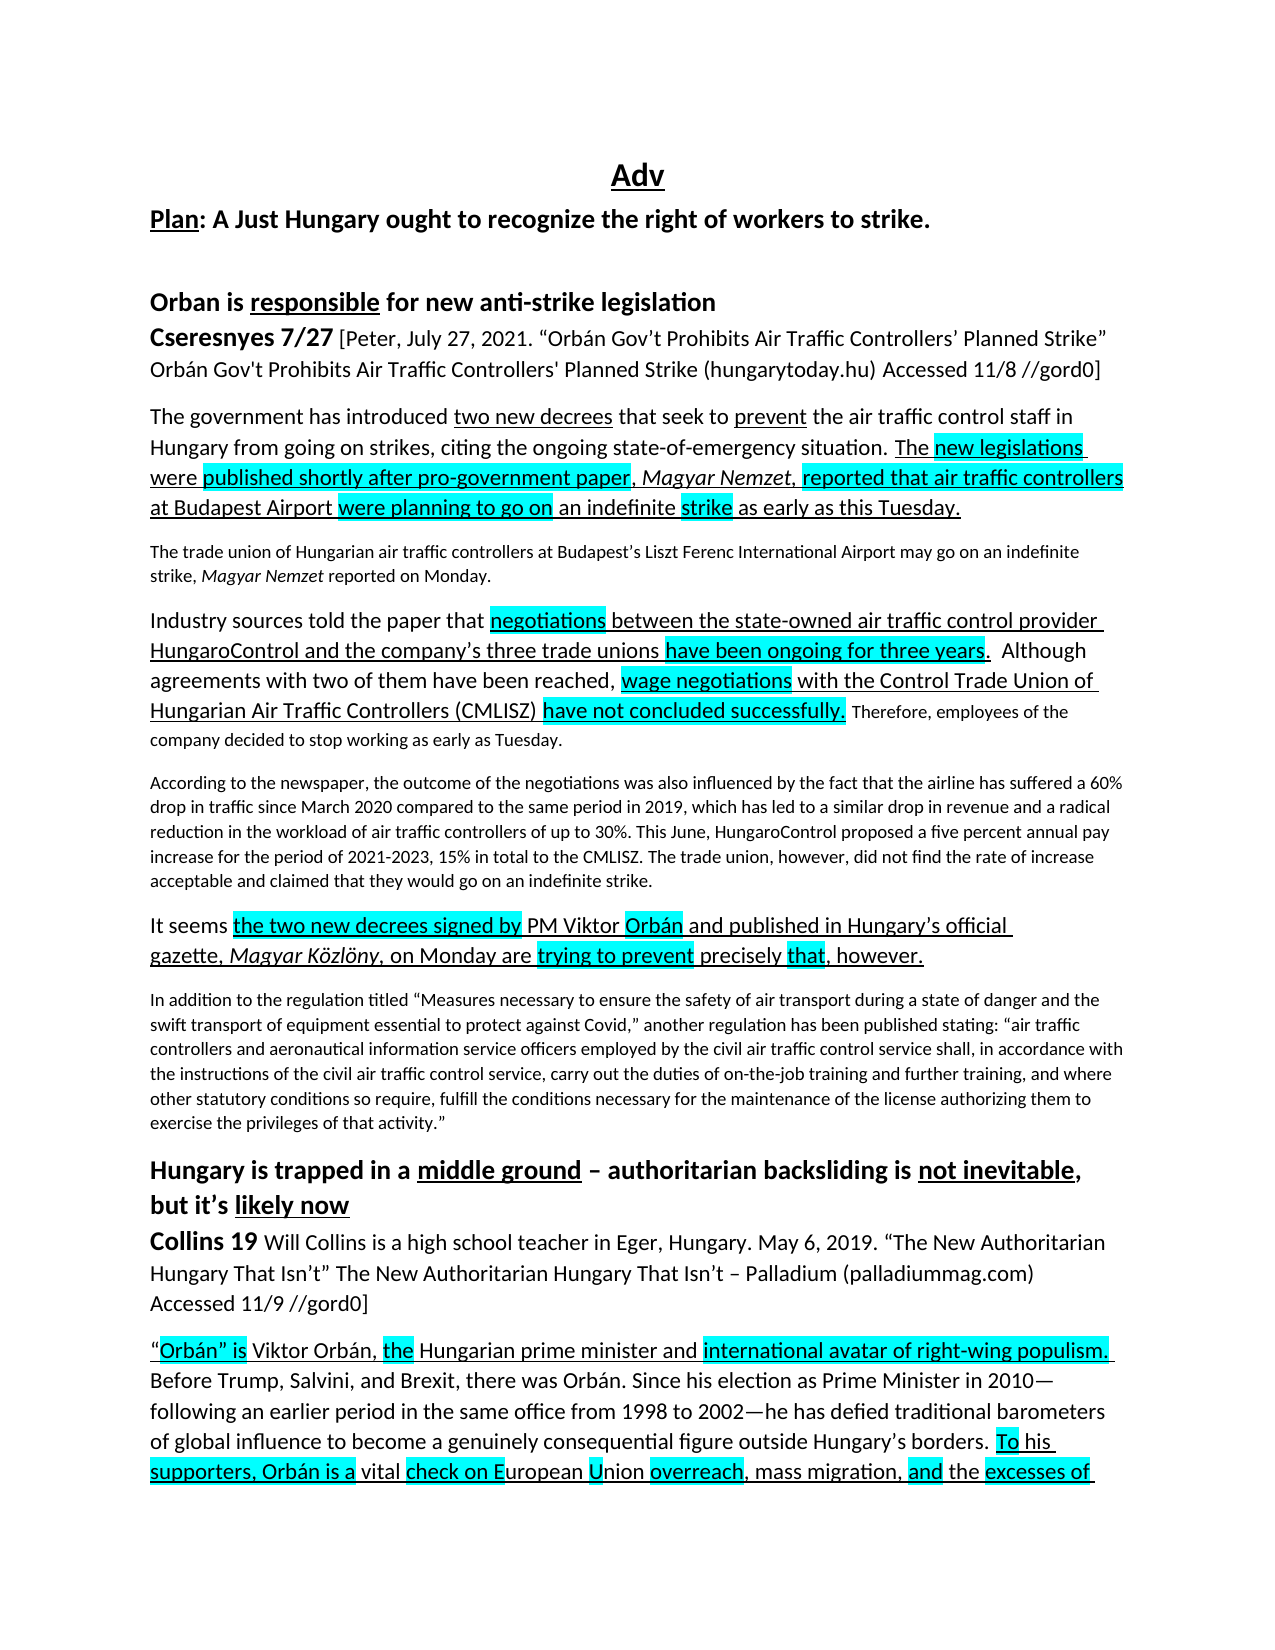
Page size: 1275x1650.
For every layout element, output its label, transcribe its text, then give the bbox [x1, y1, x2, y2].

subtitle Hungary is trapped in a middle ground – authoritarian backsliding is not inevitable, but it’s likely now [150, 1153, 1125, 1221]
subtitle Orban is responsible for new anti-strike legislation [150, 285, 1125, 318]
text According to the newspaper, the outcome of the negotiations was also influenced by the fact that the airline has suffered a 60% drop in traffic since March 2020 compared to the same period in 2019, which has led to a similar drop in revenue and a radical reduction in the workload of air traffic controllers of up to 30%. This June, HungaroControl proposed a five percent annual pay increase for the period of 2021-2023, 15% in total to the CMLISZ. The trade union, however, did not find the rate of increase acceptable and claimed that they would go on an indefinite strike. [150, 771, 1125, 892]
text In addition to the regulation titled “Measures necessary to ensure the safety of air transport during a state of danger and the swift transport of equipment essential to protect against Covid,” another regulation has been published stating: “air traffic controllers and aeronautical information service officers employed by the civil air traffic control service shall, in accordance with the instructions of the civil air traffic control service, carry out the duties of on-the-job training and further training, and where other statutory conditions so require, fulfill the conditions necessary for the maintenance of the license authorizing them to exercise the privileges of that activity.” [150, 988, 1125, 1134]
text The government has introduced two new decrees that seek to prevent the air traffic control staff in Hungary from going on strikes, citing the ongoing state-of-emergency situation. The new legislations were published shortly after pro-government paper, Magyar Nemzet, reported that air traffic controllers at Budapest Airport were planning to go on an indefinite strike as early as this Tuesday. [150, 402, 1125, 521]
text Collins 19 Will Collins is a high school teacher in Eger, Hungary. May 6, 2019. “The New Authoritarian Hungary That Isn’t” The New Authoritarian Hungary That Isn’t – Palladium (palladiummag.com) Accessed 11/9 //gord0] [150, 1224, 1125, 1317]
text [150, 1336, 1125, 1485]
subtitle Plan: A Just Hungary ought to recognize the right of workers to strike. [150, 202, 1125, 235]
text The trade union of Hungarian air traffic controllers at Budapest’s Liszt Ferenc International Airport may go on an indefinite strike, Magyar Nemzet reported on Monday. [150, 540, 1125, 588]
text Cseresnyes 7/27 [Peter, July 27, 2021. “Orbán Gov’t Prohibits Air Traffic Controllers’ Planned Strike” Orbán Gov't Prohibits Air Traffic Controllers' Planned Strike (hungarytoday.hu) Accessed 11/8 //gord0] [150, 320, 1125, 384]
text It seems the two new decrees signed by PM Viktor Orbán and published in Hungary’s official gazette, Magyar Közlöny, on Monday are trying to prevent precisely that, however. [150, 911, 1125, 969]
text Industry sources told the paper that negotiations between the state-owned air traffic control provider HungaroControl and the company’s three trade unions have been ongoing for three years. Although agreements with two of them have been reached, wage negotiations with the Control Trade Union of Hungarian Air Traffic Controllers (CMLISZ) have not concluded successfully. Therefore, employees of the company decided to stop working as early as Tuesday. [150, 606, 1125, 752]
subtitle Adv [150, 154, 1125, 195]
